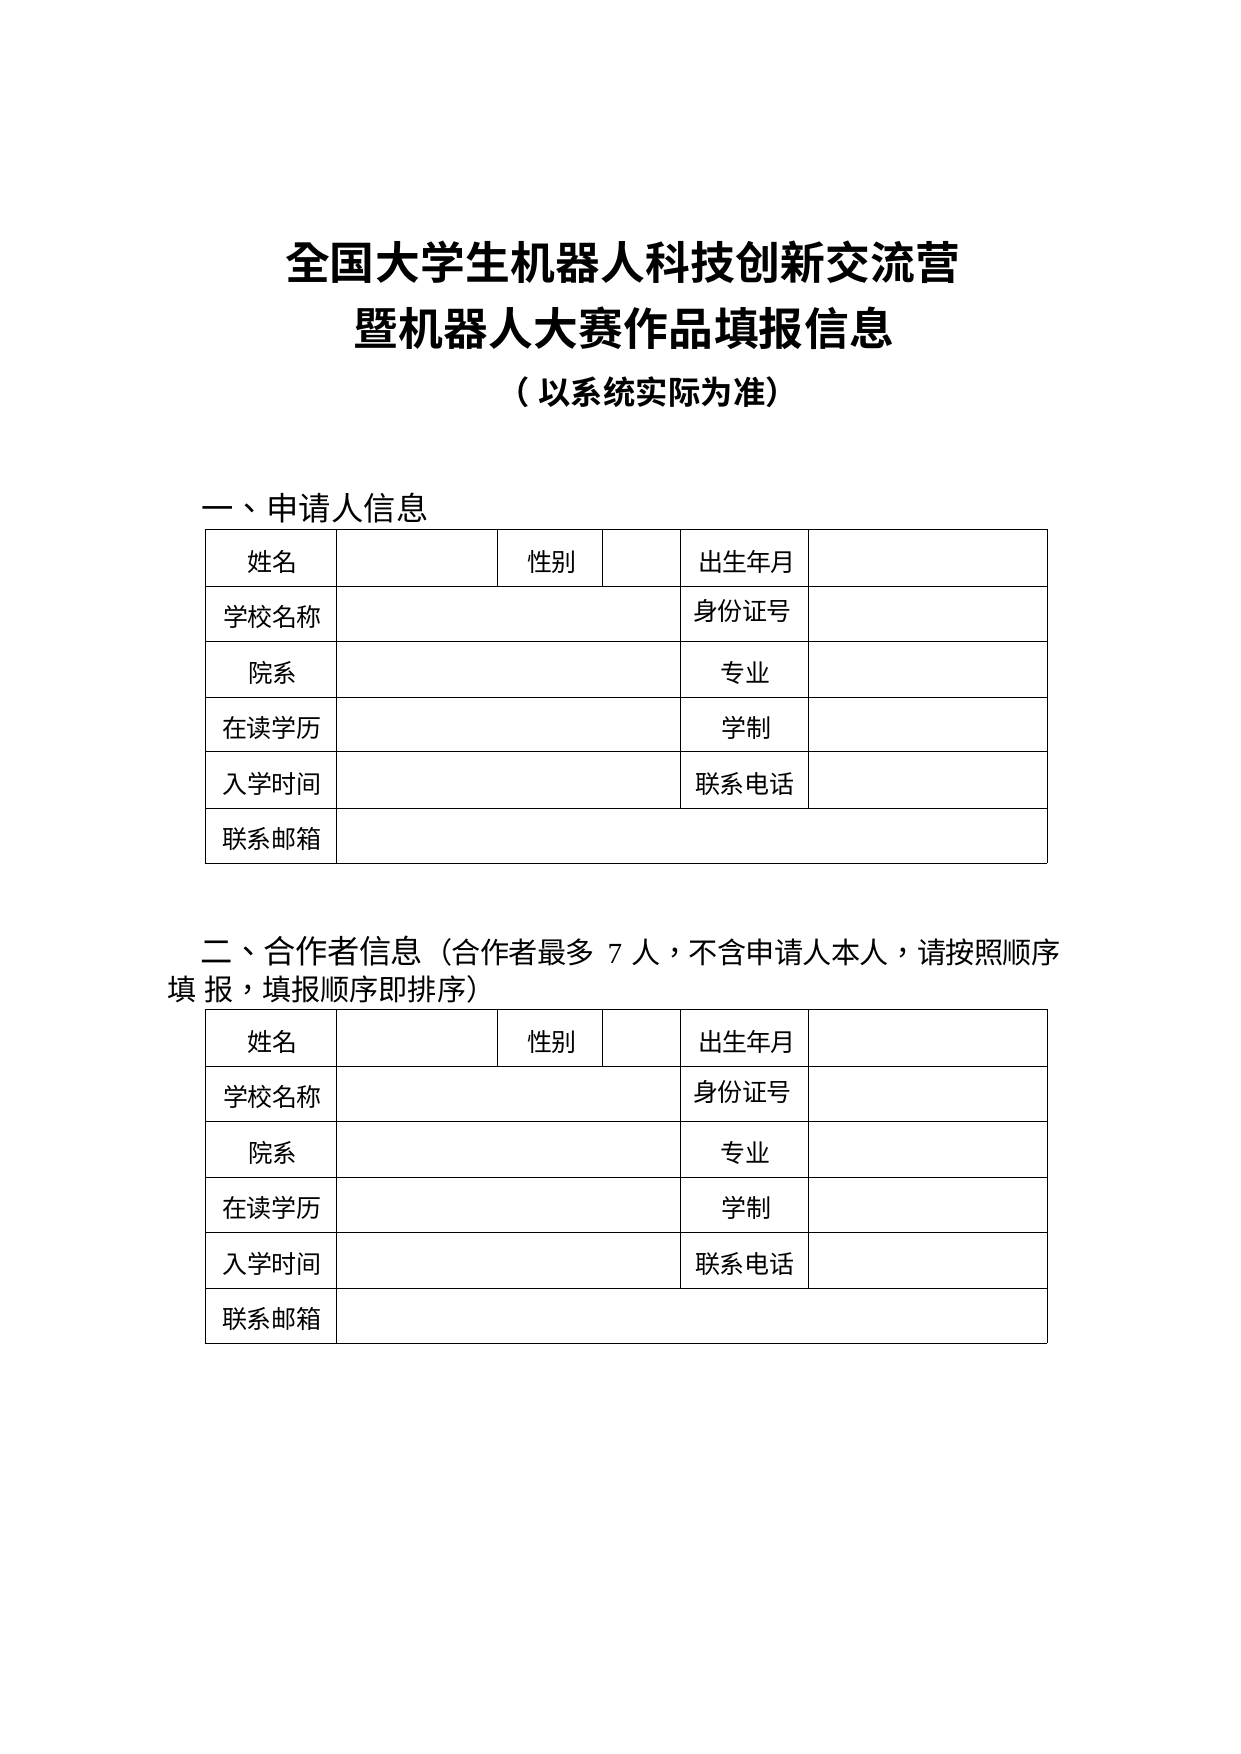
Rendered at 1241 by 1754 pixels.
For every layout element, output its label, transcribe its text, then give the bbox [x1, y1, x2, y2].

table_cell [337, 1067, 680, 1121]
table_cell 专业 [681, 642, 808, 697]
table_cell [809, 752, 1047, 807]
table_cell [337, 1122, 680, 1177]
table_cell 学校名称 [206, 1067, 336, 1121]
text 全国大学生机器人科技创新交流营 暨机器人大赛作品填报信息 [285, 232, 969, 358]
table_cell [337, 642, 680, 697]
table_cell [337, 698, 680, 751]
table_header 出生年月 [681, 530, 808, 586]
table_cell [337, 1233, 680, 1288]
table_header [337, 1010, 497, 1066]
table_cell [337, 1289, 1047, 1343]
table_cell 学校名称 [206, 587, 336, 641]
table_cell 入学时间 [206, 1233, 336, 1288]
table_cell 在读学历 [206, 1178, 336, 1231]
table_header [809, 1010, 1047, 1066]
text 一、申请人信息 [201, 486, 1087, 529]
table_cell 联系邮箱 [206, 809, 336, 863]
table_cell 院系 [206, 1122, 336, 1177]
table_cell [337, 587, 680, 641]
table_cell [809, 698, 1047, 751]
table_header 出生年月 [681, 1010, 808, 1066]
table_cell [337, 752, 680, 807]
table_cell [337, 809, 1047, 863]
table_header [809, 530, 1047, 586]
text （ 以系统实际为准） [497, 376, 1087, 412]
table_cell 学制 [681, 698, 808, 751]
table_cell [809, 587, 1047, 641]
table_cell 在读学历 [206, 698, 336, 751]
table_cell [337, 1178, 680, 1231]
table_cell 联系电话 [681, 752, 808, 807]
table_cell 联系电话 [681, 1233, 808, 1288]
table_header [337, 530, 497, 586]
text 二、合作者信息（合作者最多 7 人，不含申请人本人，请按照顺序填 报，填报顺序即排序） [167, 931, 1087, 1009]
table_cell 专业 [681, 1122, 808, 1177]
table_cell [809, 1122, 1047, 1177]
table_cell 学制 [681, 1178, 808, 1231]
table_cell 院系 [206, 642, 336, 697]
table_header [603, 1010, 680, 1066]
table_header [603, 530, 680, 586]
table_cell 身份证号 [681, 587, 808, 641]
table_cell 身份证号 [681, 1067, 808, 1121]
table_cell 联系邮箱 [206, 1289, 336, 1343]
table_cell 入学时间 [206, 752, 336, 807]
table_cell [809, 1067, 1047, 1121]
table_cell [809, 642, 1047, 697]
table_header 姓名 [206, 530, 336, 586]
table_header 性别 [498, 1010, 602, 1066]
table_cell [809, 1233, 1047, 1288]
table_header 性别 [498, 530, 602, 586]
table_cell [809, 1178, 1047, 1231]
table_header 姓名 [206, 1010, 336, 1066]
